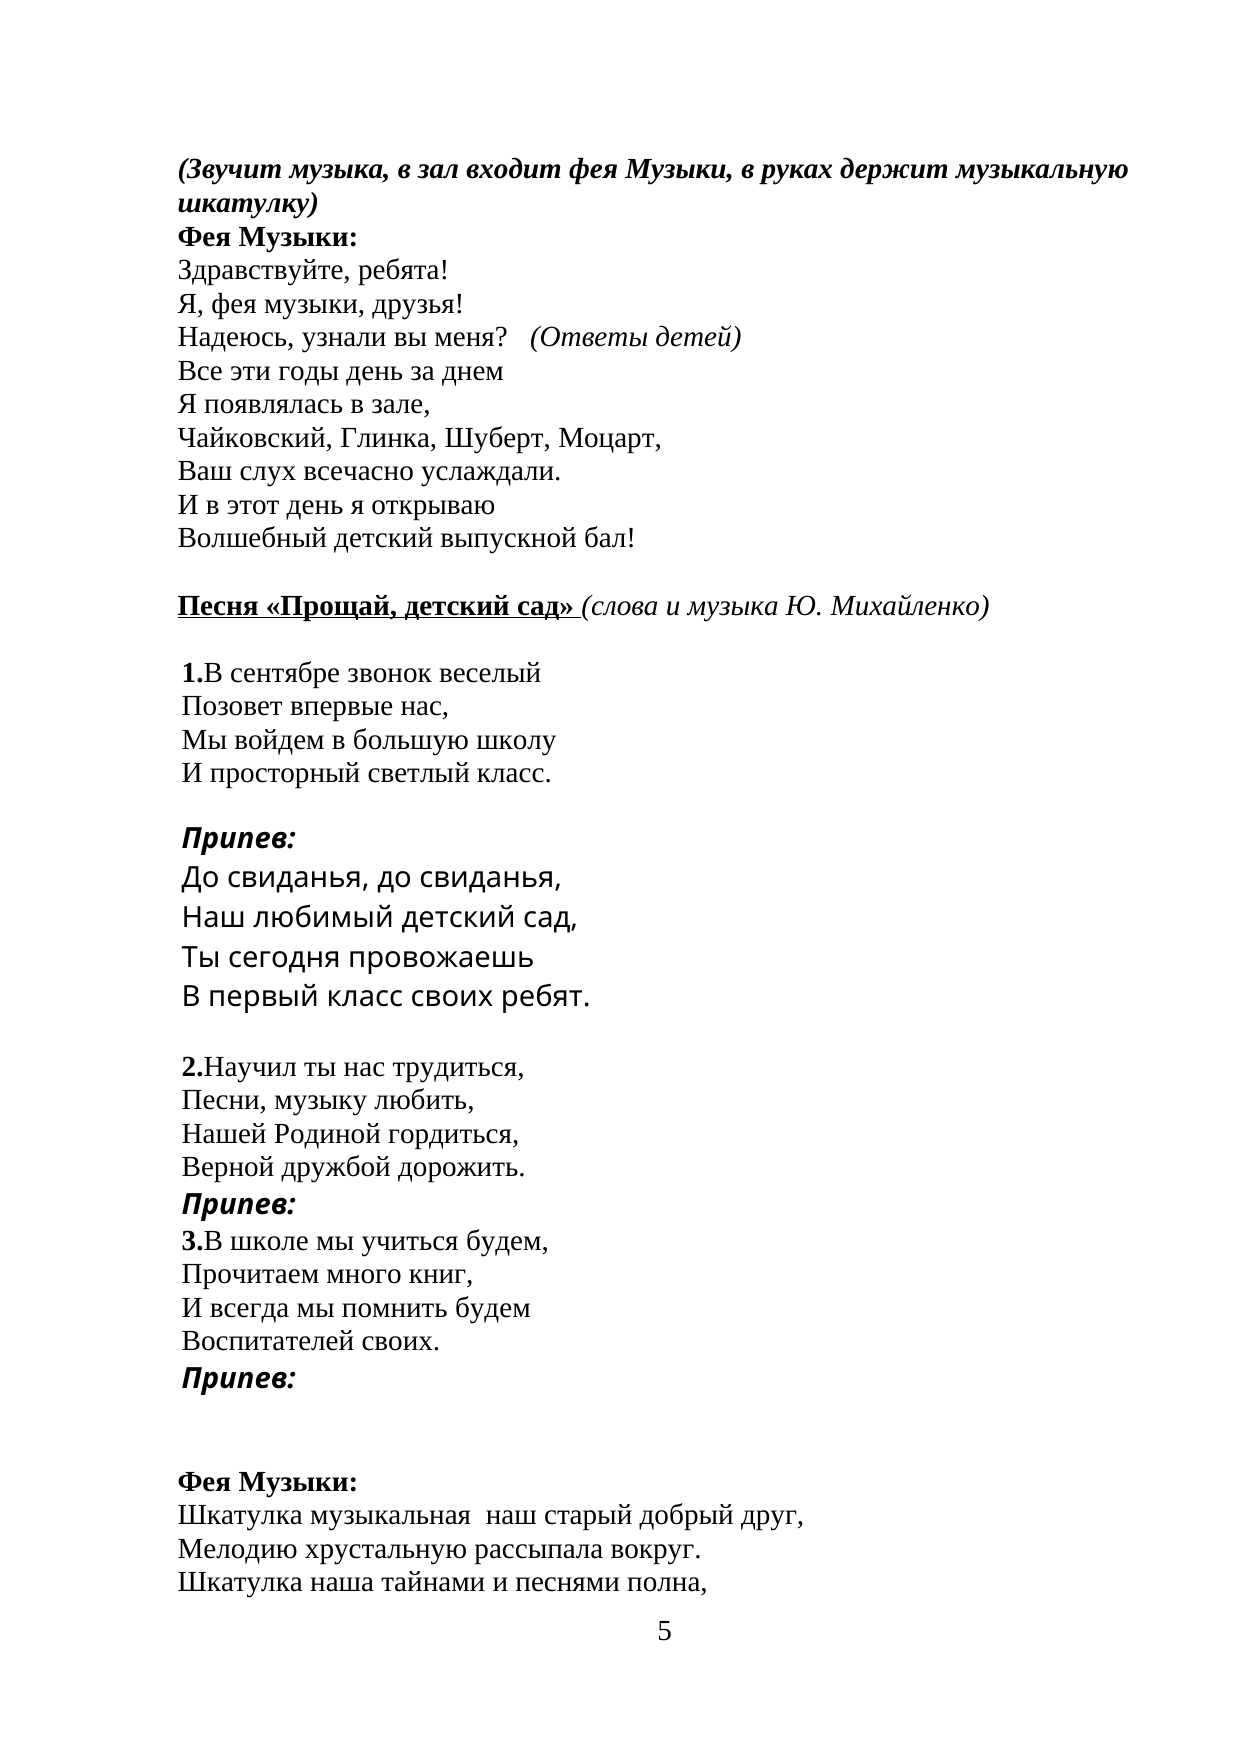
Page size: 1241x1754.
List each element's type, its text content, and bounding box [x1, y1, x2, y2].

text До свиданья, до свиданья, [181, 857, 1152, 896]
text Ваш слух всечасно услаждали. [177, 453, 1152, 487]
text Волшебный детский выпускной бал! [177, 521, 1152, 554]
text 1.В сентябре звонок веселый [181, 655, 1152, 688]
text Прочитаем много книг, [181, 1256, 1152, 1290]
text Я, фея музыки, друзья! [177, 286, 1152, 319]
text Песня «Прощай, детский сад» (слова и музыка Ю. Михайленко) [177, 588, 1152, 621]
text 2.Научил ты нас трудиться, [181, 1049, 1152, 1082]
text И в этот день я открываю [177, 487, 1152, 521]
text И всегда мы помнить будем [181, 1290, 1152, 1323]
text Шкатулка музыкальная наш старый добрый друг, [177, 1497, 1152, 1531]
text Мы войдем в большую школу [181, 722, 1152, 755]
text Надеюсь, узнали вы меня? (Ответы детей) [177, 319, 1152, 353]
text Фея Музыки: [177, 1464, 1152, 1497]
text 3.В школе мы учиться будем, [181, 1223, 1152, 1256]
text Позовет впервые нас, [181, 688, 1152, 722]
text Припев: [181, 1183, 1152, 1223]
text В первый класс своих ребят. [181, 976, 1152, 1015]
text Мелодию хрустальную рассыпала вокруг. [177, 1531, 1152, 1564]
text Ты сегодня провожаешь [181, 936, 1152, 976]
text Наш любимый детский сад, [181, 896, 1152, 936]
text Я появлялась в зале, [177, 386, 1152, 420]
text Нашей Родиной гордиться, [181, 1116, 1152, 1149]
text Все эти годы день за днем [177, 353, 1152, 386]
text Здравствуйте, ребята! [177, 252, 1152, 286]
text Верной дружбой дорожить. [181, 1149, 1152, 1183]
text Шкатулка наша тайнами и песнями полна, [177, 1564, 1152, 1598]
text Воспитателей своих. [181, 1323, 1152, 1357]
text Песни, музыку любить, [181, 1082, 1152, 1116]
text Припев: [181, 1357, 1152, 1397]
text Чайковский, Глинка, Шуберт, Моцарт, [177, 420, 1152, 453]
text (Звучит музыка, в зал входит фея Музыки, в руках держит музыкальную шкатулку) [177, 152, 1152, 219]
text И просторный светлый класс. [181, 755, 1152, 789]
text Фея Музыки: [177, 219, 1152, 252]
text Припев: [181, 817, 1152, 857]
